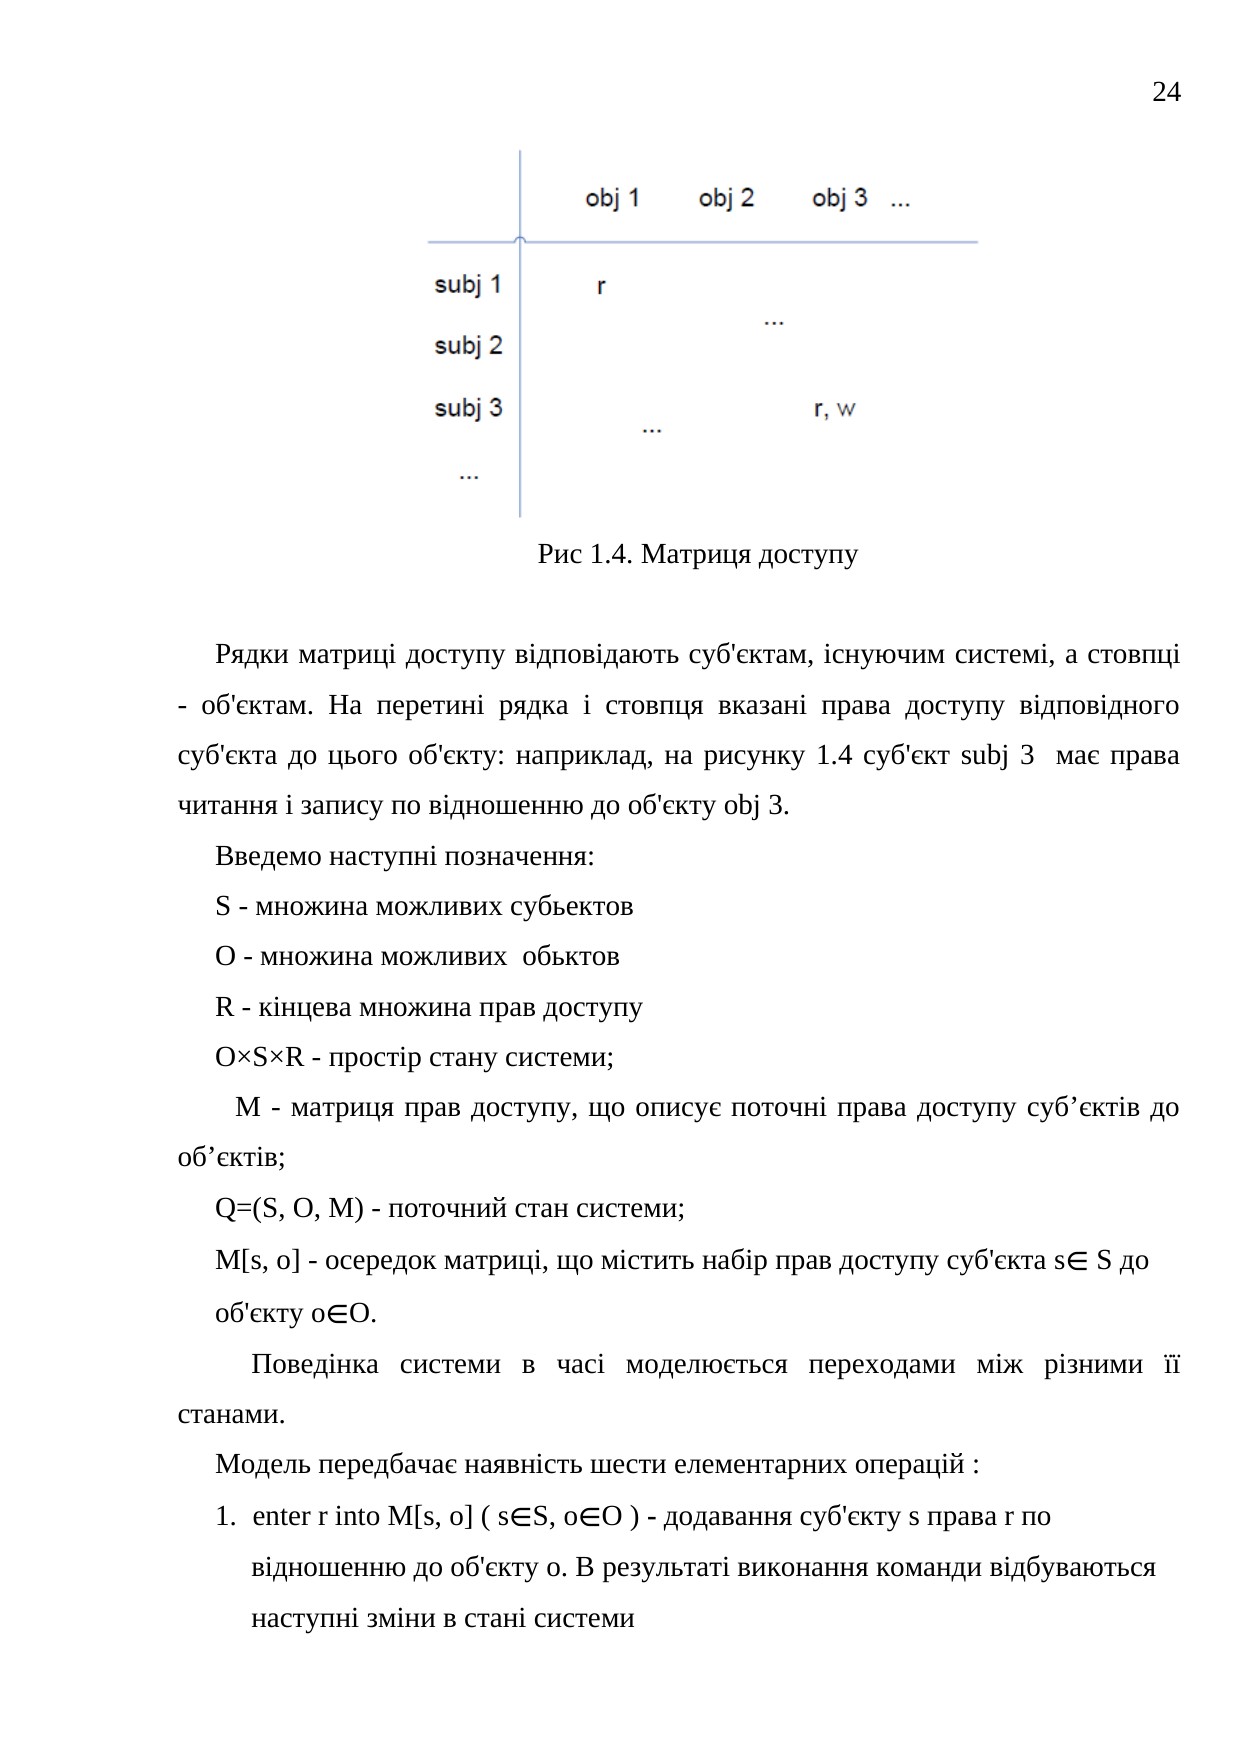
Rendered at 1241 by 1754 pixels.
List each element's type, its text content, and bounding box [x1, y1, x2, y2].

text M[s, o] - осередок матриці, що містить набір прав доступу суб'єкта s∈ S до [177, 1240, 1181, 1275]
text об'єкту o∈O. [177, 1293, 1181, 1328]
picture [413, 141, 983, 519]
text O×S×R - простір стану системи; [177, 1039, 1181, 1072]
text наступні зміни в стані системи [177, 1600, 1181, 1633]
text Рядки матриці доступу відповідають суб'єктам, існуючим системі, а стовпці - об'єктам. На перетині рядка і стовпця вказані права доступу відповідного суб'єкта до цього об'єкту: наприклад, на рисунку 1.4 суб'єкт subj 3 має права читання і запису по відношенню до об'єкту obj 3. [177, 636, 1181, 821]
list enter r into M[s, o] ( s∈S, o∈O ) - додавання суб'єкту s права r по [215, 1497, 1181, 1532]
text відношенню до об'єкту o. В результаті виконання команди відбуваються [177, 1549, 1181, 1583]
text O - множина можливих обьктов [177, 938, 1181, 972]
text S - множина можливих субьектов [177, 888, 1181, 922]
text R - кінцева множина прав доступу [177, 989, 1181, 1022]
text Введемо наступні позначення: [177, 838, 1181, 871]
text М - матриця прав доступу, що описує поточні права доступу суб’єктів до об’єктів; [177, 1089, 1181, 1173]
text Q=(S, O, M) - поточний стан системи; [177, 1190, 1181, 1223]
text Поведінка системи в часі моделюється переходами між різними її станами. [177, 1346, 1181, 1430]
text Рис 1.4. Матриця доступу [177, 536, 1181, 569]
text Модель передбачає наявність шести елементарних операцій : [177, 1446, 1181, 1480]
